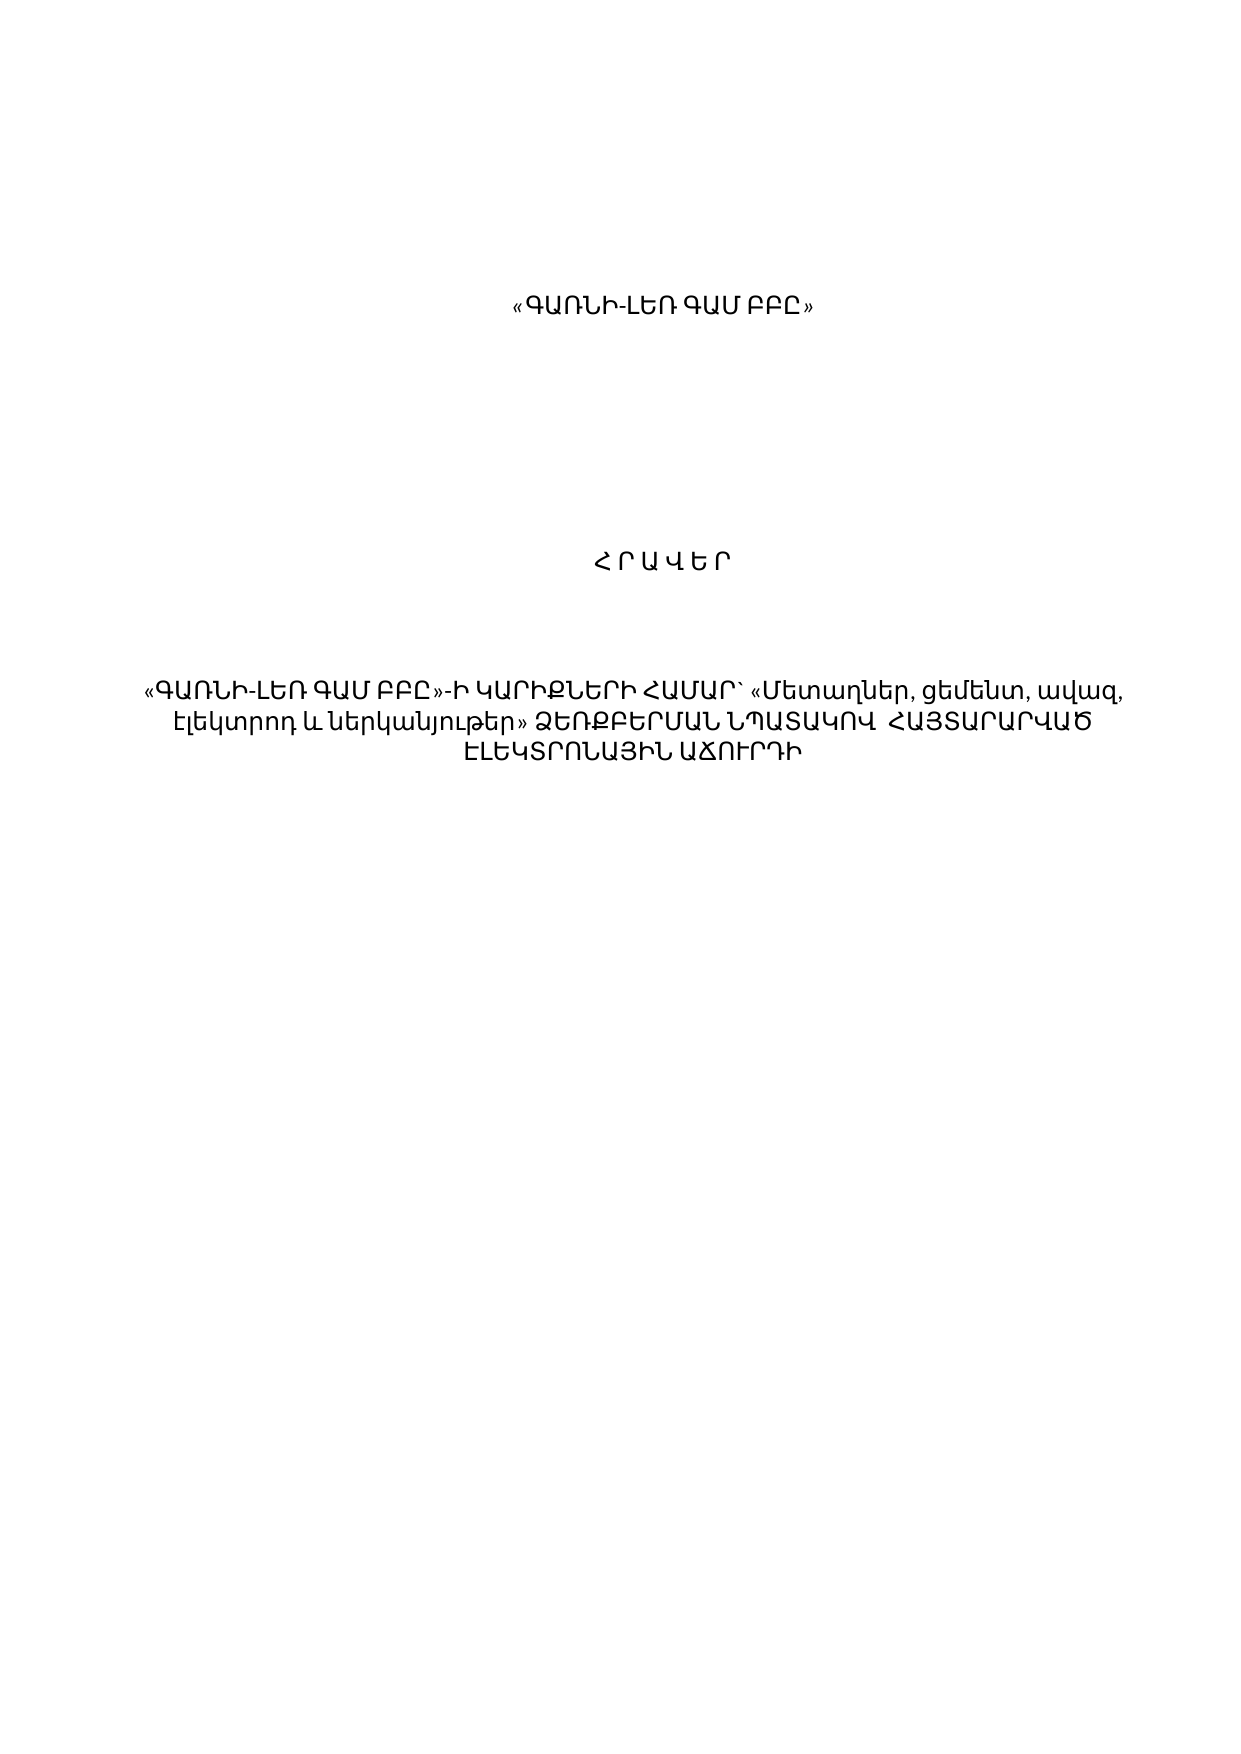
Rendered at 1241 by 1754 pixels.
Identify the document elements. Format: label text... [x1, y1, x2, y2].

text «ԳԱՌՆԻ-ԼԵՌ ԳԱՄ ԲԲԸ»-Ի ԿԱՐԻՔՆԵՐԻ ՀԱՄԱՐ` «Մետաղներ, ցեմենտ, ավազ, էլեկտրոդ և ներկանյութեր» ՁԵՌՔԲԵՐՄԱՆ ՆՊԱՏԱԿՈՎ ՀԱՅՏԱՐԱՐՎԱԾ ԷԼԵԿՏՐՈՆԱՅԻՆ ԱՃՈՒՐԴԻ [94, 676, 1172, 767]
text « ԳԱՌՆԻ-ԼԵՌ ԳԱՄ ԲԲԸ» [94, 290, 1172, 321]
text Հ Ր Ա Վ Ե Ր [94, 546, 1172, 577]
